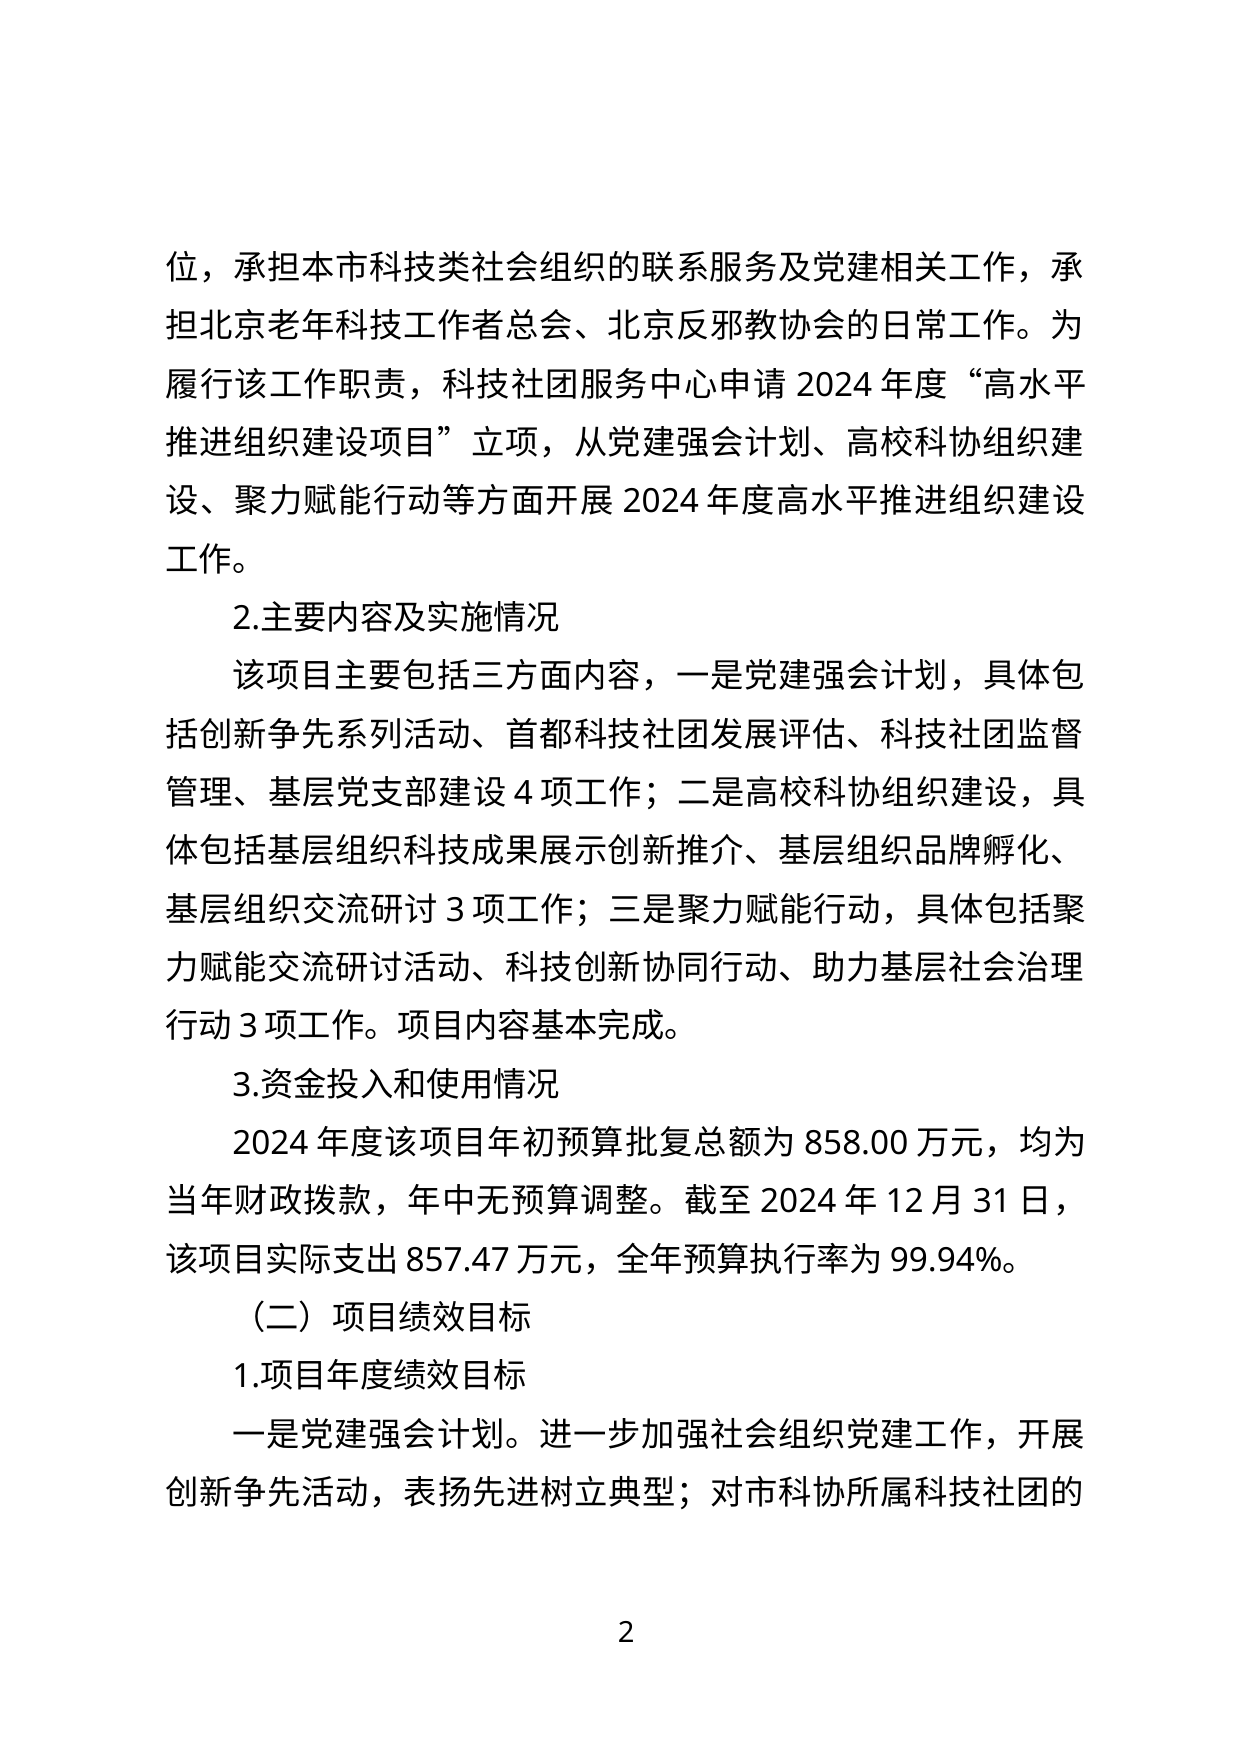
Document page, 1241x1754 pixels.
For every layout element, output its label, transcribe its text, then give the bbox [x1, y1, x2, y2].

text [165, 1399, 1087, 1516]
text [165, 233, 1087, 583]
text 2024年度该项目年初预算批复总额为858.00万元，均为当年财政拨款，年中无预算调整。截至2024年12月31日，该项目实际支出857.47万元，全年预算执行率为99.94%。 [165, 1108, 1087, 1283]
text 3.资金投入和使用情况 [165, 1049, 1087, 1108]
text 2.主要内容及实施情况 [165, 583, 1087, 641]
text 该项目主要包括三方面内容，一是党建强会计划，具体包括创新争先系列活动、首都科技社团发展评估、科技社团监督管理、基层党支部建设4项工作；二是高校科协组织建设，具体包括基层组织科技成果展示创新推介、基层组织品牌孵化、基层组织交流研讨3项工作；三是聚力赋能行动，具体包括聚力赋能交流研讨活动、科技创新协同行动、助力基层社会治理行动3项工作。项目内容基本完成。 [165, 641, 1087, 1049]
text （二）项目绩效目标 [165, 1283, 1087, 1341]
text 1.项目年度绩效目标 [165, 1341, 1087, 1399]
